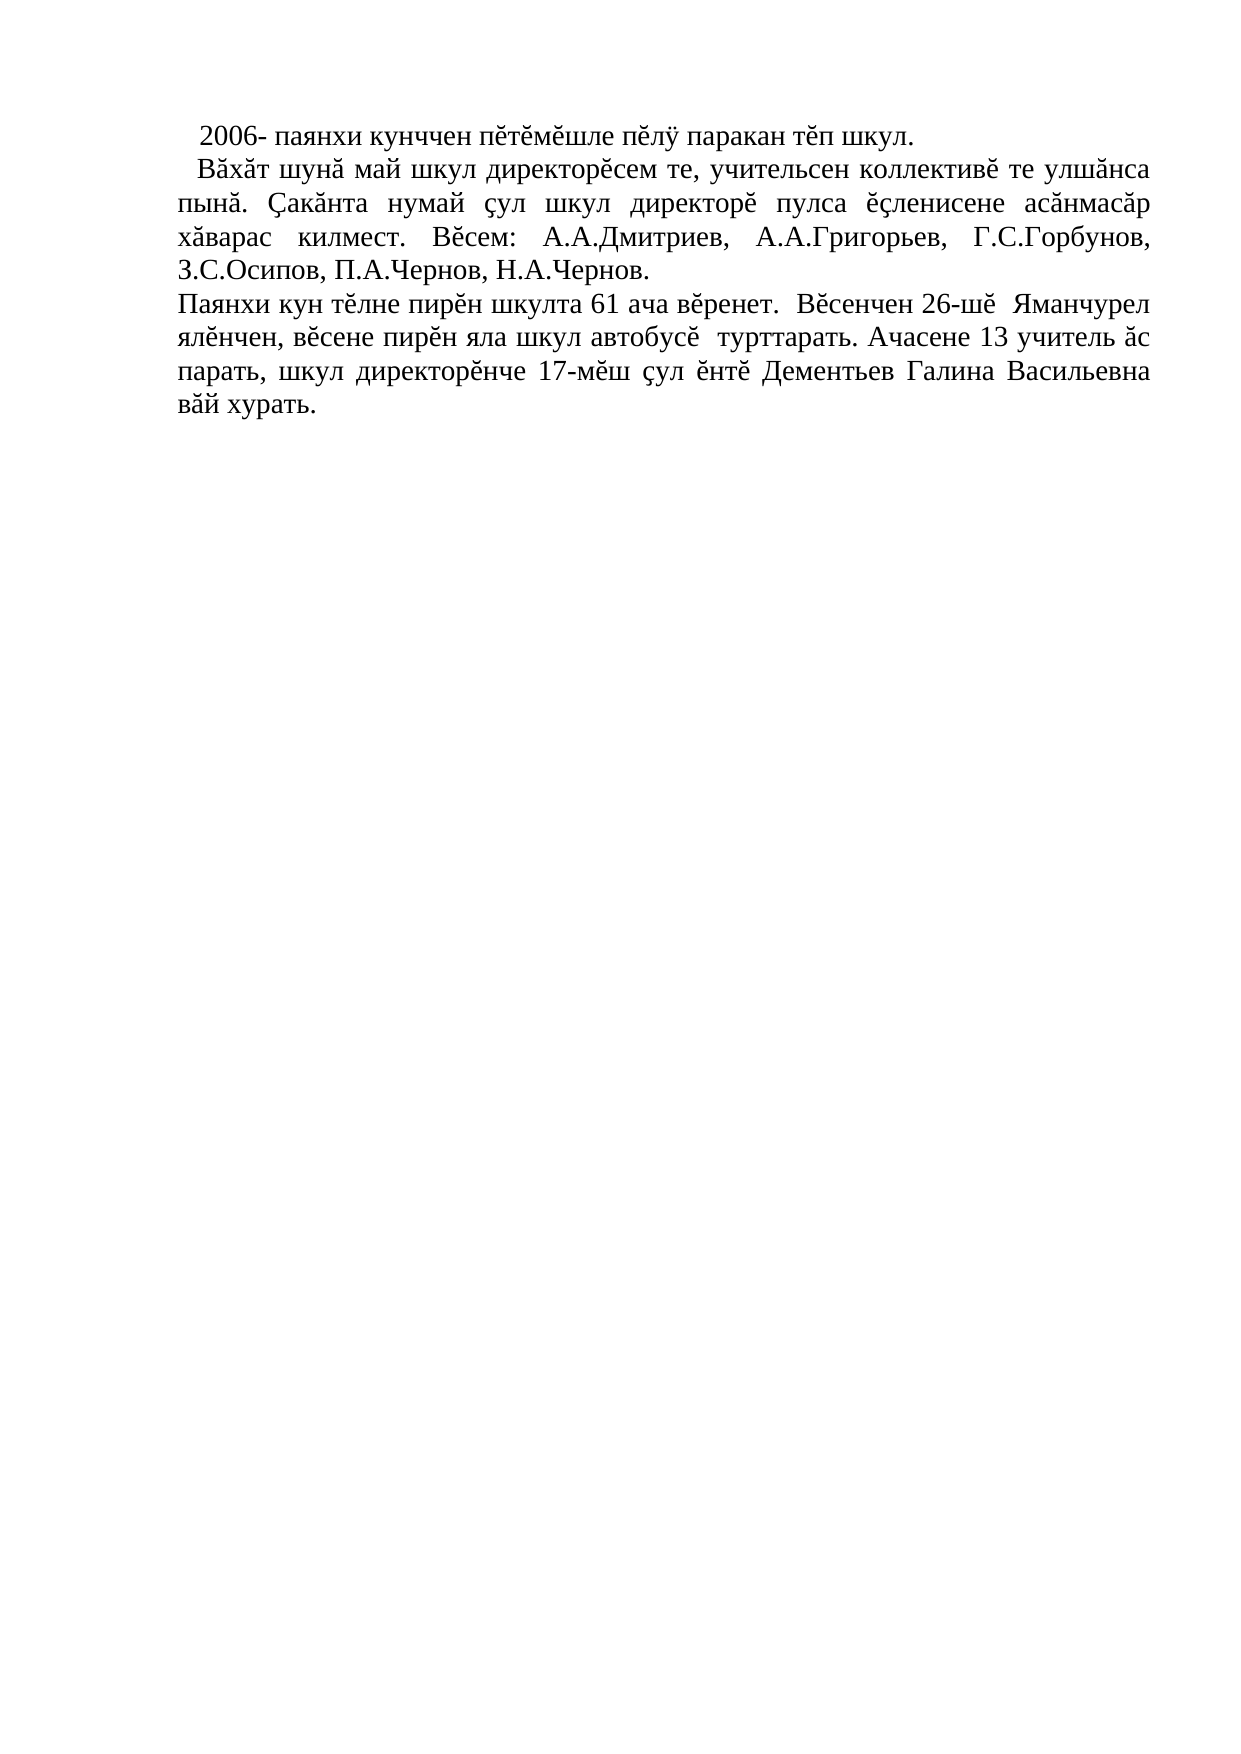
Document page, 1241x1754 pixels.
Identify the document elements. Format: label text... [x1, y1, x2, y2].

text 2006- паянхи кунччен пĕтĕмĕшле пĕлӱ паракан тĕп шкул. [177, 118, 1152, 152]
text Паянхи кун тĕлне пирĕн шкулта 61 ача вĕренет. Вĕсенчен 26-шĕ Яманчурел ялĕнчен, вĕсене пирĕн яла шкул автобусĕ турттарать. Ачасене 13 учитель ăс парать, шкул директорĕнче 17-мĕш ҫул ĕнтĕ Дементьев Галина Васильевна вăй хурать. [177, 286, 1152, 420]
text Вăхăт шунă май шкул директорĕсем те, учительсен коллективĕ те улшăнса пынă. Ҫакăнта нумай ҫул шкул директорĕ пулса ĕҫленисене асăнмасăр хăварас килмест. Вĕсем: А.А.Дмитриев, А.А.Григорьев, Г.С.Горбунов, З.С.Осипов, П.А.Чернов, Н.А.Чернов. [177, 152, 1152, 286]
